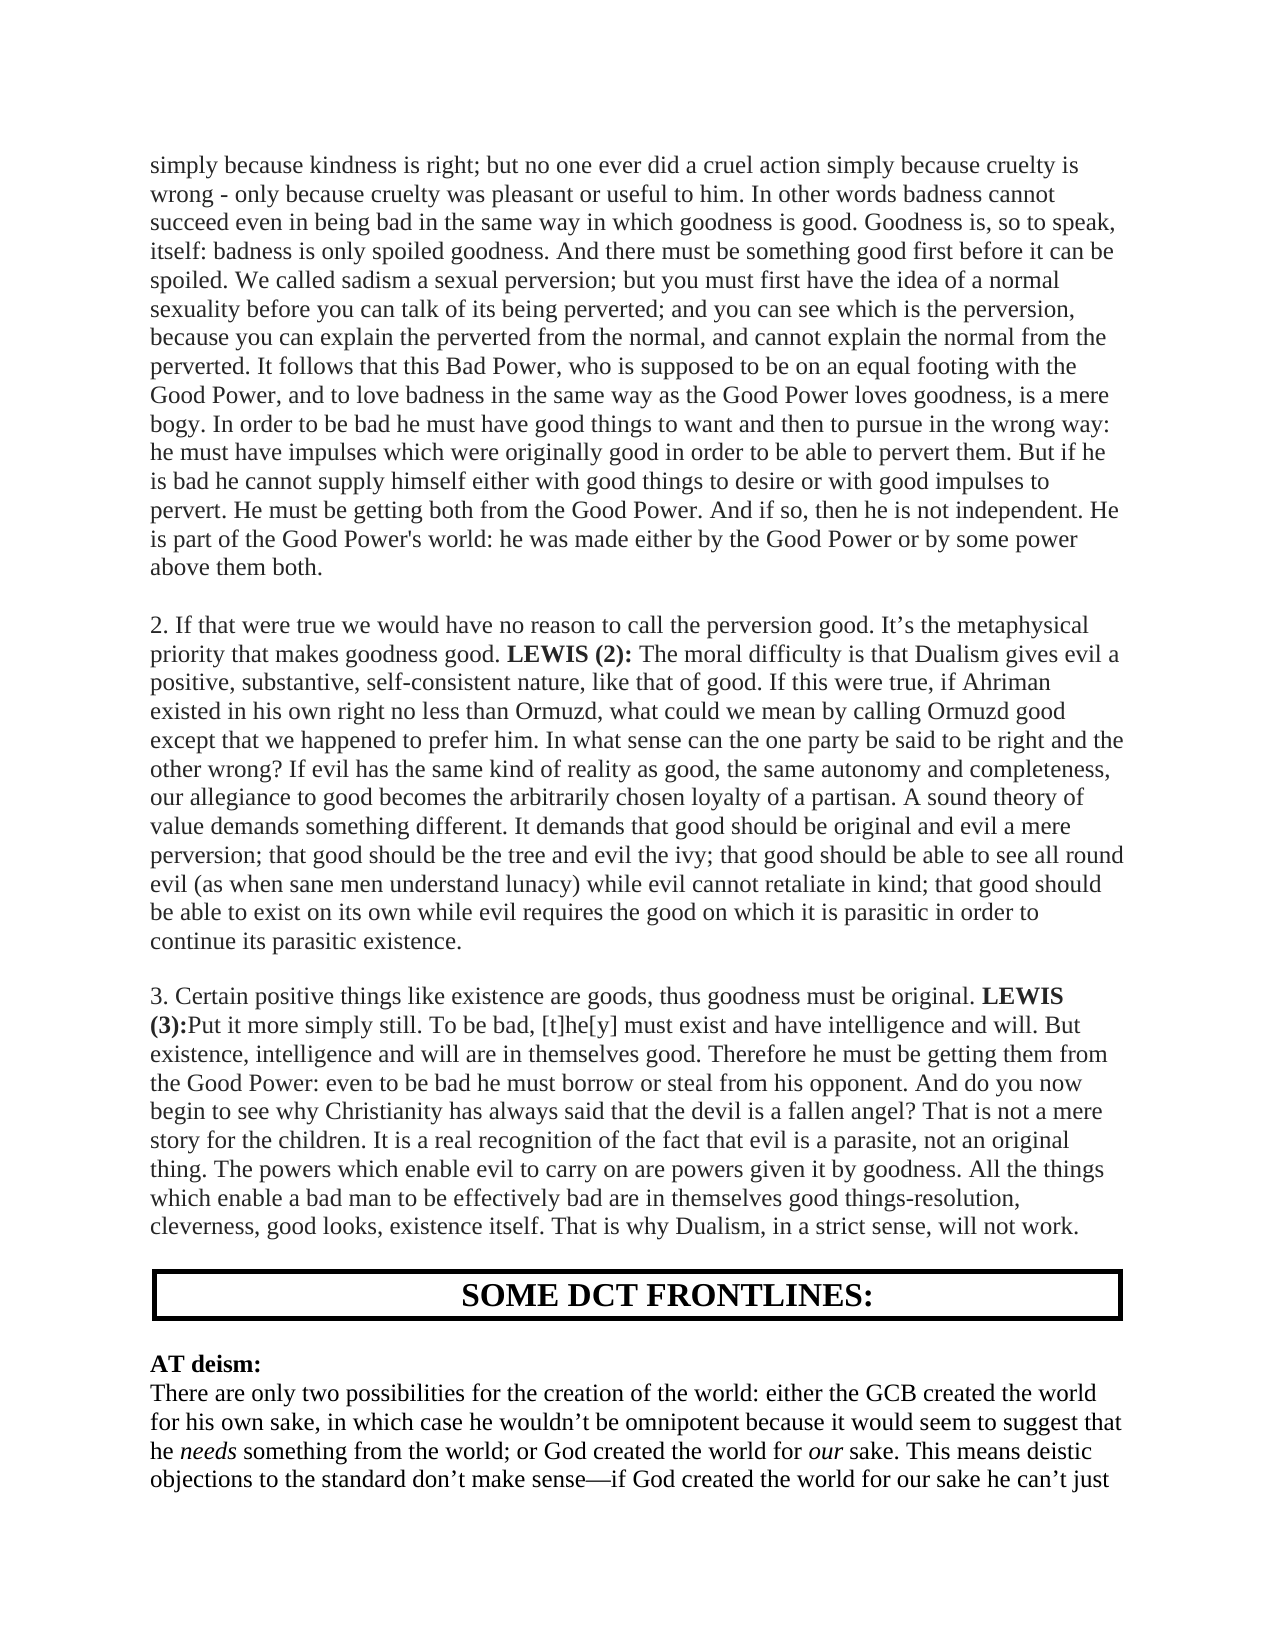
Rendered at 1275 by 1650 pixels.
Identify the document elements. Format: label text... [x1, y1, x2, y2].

text 3. Certain positive things like existence are goods, thus goodness must be original. LEWIS (3):Put it more simply still. To be bad, [t]he[y] must exist and have intelligence and will. But existence, intelligence and will are in themselves good. Therefore he must be getting them from the Good Power: even to be bad he must borrow or steal from his opponent. And do you now begin to see why Christianity has always said that the devil is a fallen angel? That is not a mere story for the children. It is a real recognition of the fact that evil is a parasite, not an original thing. The powers which enable evil to carry on are powers given it by goodness. All the things which enable a bad man to be effectively bad are in themselves good things-resolution, cleverness, good looks, existence itself. That is why Dualism, in a strict sense, will not work. [150, 981, 1125, 1240]
title some dct frontlines: [157, 1274, 1118, 1316]
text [150, 150, 1125, 581]
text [150, 1378, 1125, 1493]
text AT deism: [150, 1349, 1125, 1378]
text 2. If that were true we would have no reason to call the perversion good. It’s the metaphysical priority that makes goodness good. LEWIS (2): The moral difficulty is that Dualism gives evil a positive, substantive, self-consistent nature, like that of good. If this were true, if Ahriman existed in his own right no less than Ormuzd, what could we mean by calling Ormuzd good except that we happened to prefer him. In what sense can the one party be said to be right and the other wrong? If evil has the same kind of reality as good, the same autonomy and completeness, our allegiance to good becomes the arbitrarily chosen loyalty of a partisan. A sound theory of value demands something different. It demands that good should be original and evil a mere perversion; that good should be the tree and evil the ivy; that good should be able to see all round evil (as when sane men understand lunacy) while evil cannot retaliate in kind; that good should be able to exist on its own while evil requires the good on which it is parasitic in order to continue its parasitic existence. [150, 610, 1125, 955]
